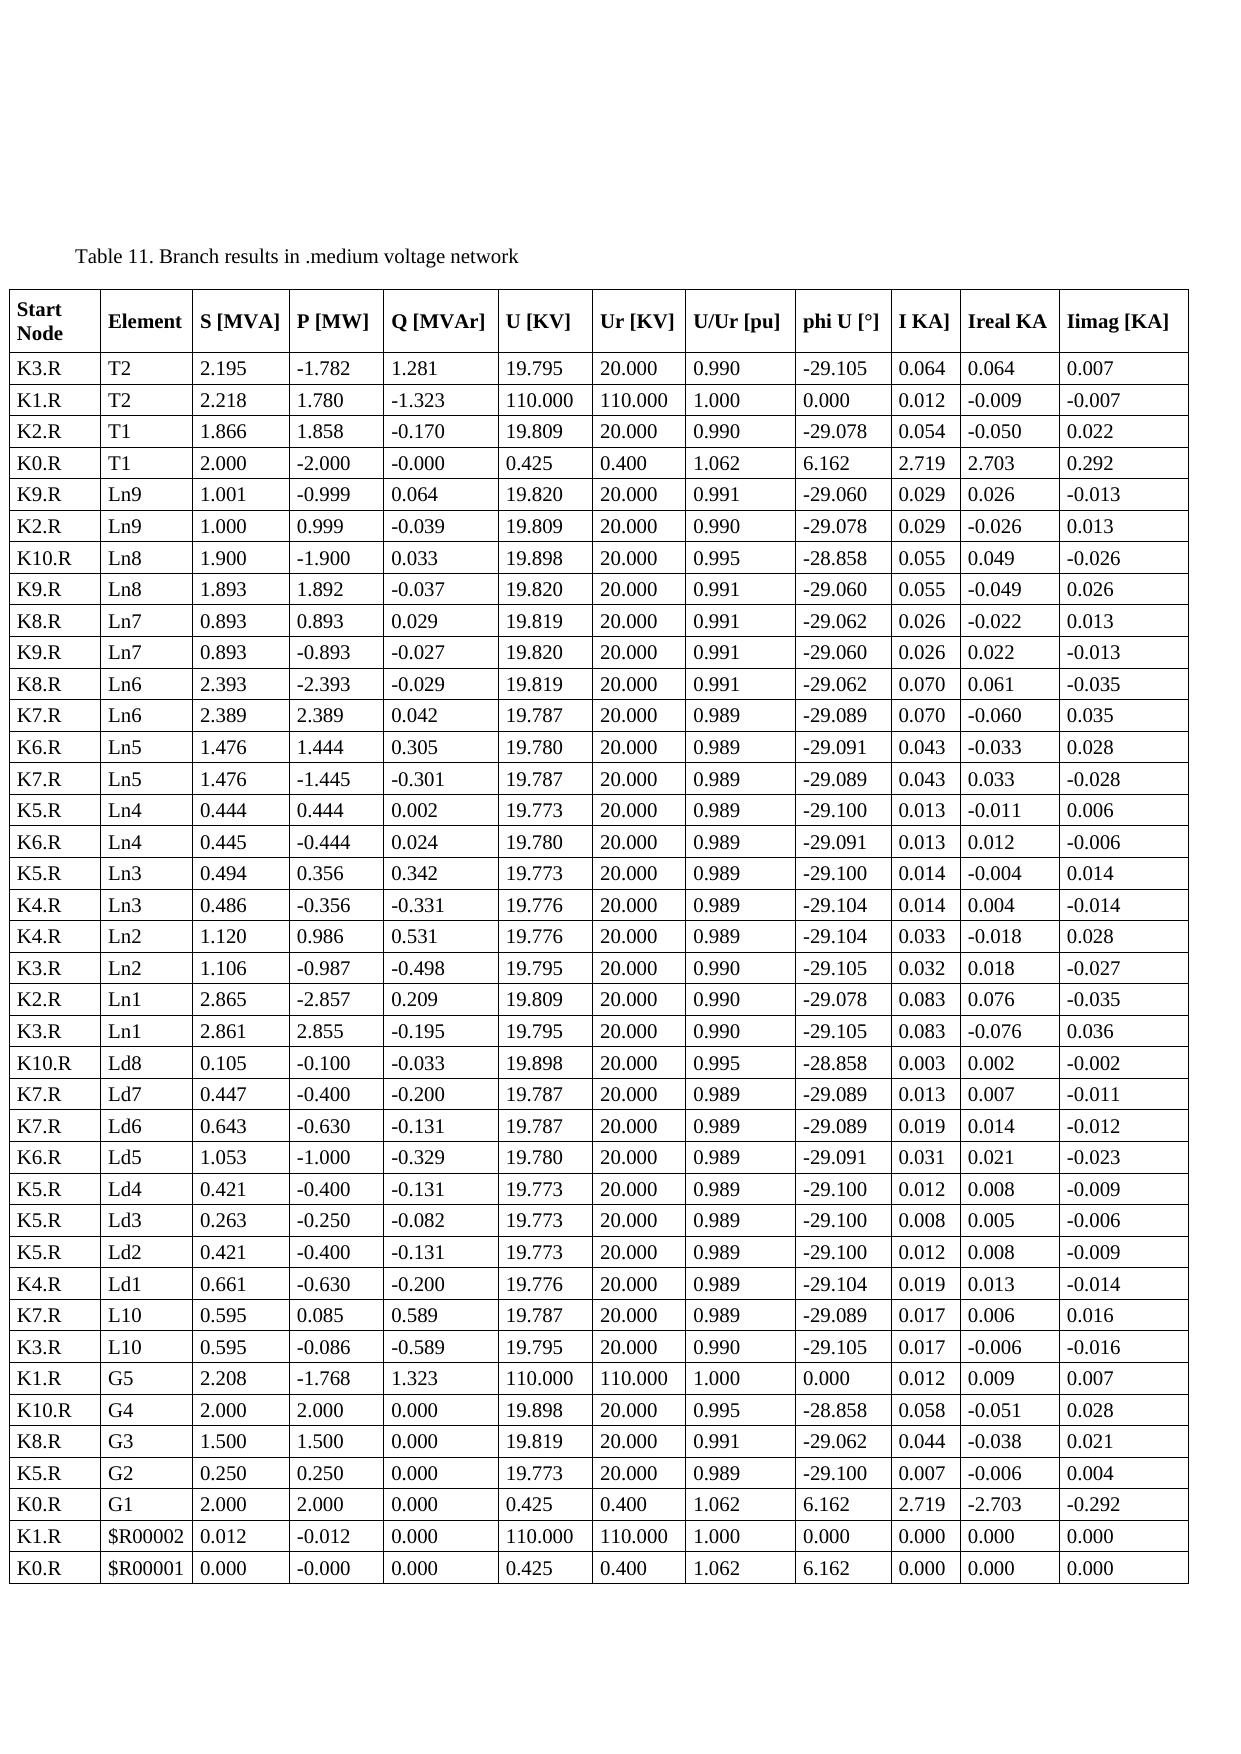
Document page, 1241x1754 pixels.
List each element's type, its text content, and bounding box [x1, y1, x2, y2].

table_cell 20.000 [593, 1268, 685, 1299]
table_cell K8.R [10, 669, 100, 699]
table_cell -29.104 [796, 921, 891, 952]
table_cell Ln6 [101, 669, 192, 699]
table_cell 0.595 [193, 1331, 289, 1362]
table_cell 0.005 [961, 1205, 1059, 1236]
table_cell -0.035 [1060, 984, 1188, 1015]
table_cell -1.900 [290, 542, 383, 573]
table_cell K5.R [10, 795, 100, 825]
table_cell -0.051 [961, 1395, 1059, 1425]
table_cell 0.893 [290, 605, 383, 636]
table_cell 19.773 [499, 1174, 592, 1204]
table_cell 0.070 [892, 669, 960, 699]
table_cell 0.044 [892, 1426, 960, 1457]
table_cell Ln5 [101, 732, 192, 762]
table_cell 0.002 [384, 795, 498, 825]
table_cell 0.012 [892, 1363, 960, 1393]
table_cell 0.055 [892, 574, 960, 604]
table_cell 0.990 [686, 511, 795, 541]
table_cell Ld2 [101, 1237, 192, 1267]
table_cell 20.000 [593, 826, 685, 857]
table_cell -29.104 [796, 1268, 891, 1299]
table_cell 0.018 [961, 953, 1059, 983]
table_header Ireal KA [961, 290, 1059, 352]
table_cell Ln2 [101, 921, 192, 952]
table_cell -2.000 [290, 448, 383, 478]
table_cell 20.000 [593, 1395, 685, 1425]
table_cell K4.R [10, 890, 100, 920]
table_cell 0.990 [686, 416, 795, 447]
table_cell K2.R [10, 984, 100, 1015]
table_cell -0.035 [1060, 669, 1188, 699]
table_cell Ln1 [101, 984, 192, 1015]
table_cell 20.000 [593, 890, 685, 920]
table_cell -29.089 [796, 1079, 891, 1109]
table_cell 19.773 [499, 858, 592, 888]
table_cell Ld8 [101, 1047, 192, 1078]
table_cell 0.042 [384, 700, 498, 731]
table_cell -28.858 [796, 542, 891, 573]
table_cell Ln4 [101, 795, 192, 825]
table_cell 19.776 [499, 921, 592, 952]
table_cell -0.893 [290, 637, 383, 667]
table_cell 0.000 [384, 1426, 498, 1457]
table_cell K1.R [10, 1363, 100, 1393]
table_cell 0.002 [961, 1047, 1059, 1078]
table_cell -0.250 [290, 1205, 383, 1236]
table_cell -0.022 [961, 605, 1059, 636]
table_cell 2.218 [193, 385, 289, 415]
table_cell Ld7 [101, 1079, 192, 1109]
table_cell 20.000 [593, 605, 685, 636]
table_cell -0.027 [1060, 953, 1188, 983]
table_cell Ln5 [101, 763, 192, 794]
table_cell 0.026 [961, 479, 1059, 510]
table_cell -0.400 [290, 1237, 383, 1267]
table_cell 20.000 [593, 542, 685, 573]
table_cell 0.061 [961, 669, 1059, 699]
table_cell -29.100 [796, 795, 891, 825]
table_cell 0.019 [892, 1110, 960, 1141]
table_cell Ln9 [101, 479, 192, 510]
table_cell 0.008 [961, 1237, 1059, 1267]
table_cell -29.104 [796, 890, 891, 920]
table_cell -29.060 [796, 637, 891, 667]
table_cell 0.990 [686, 1331, 795, 1362]
table_cell K2.R [10, 511, 100, 541]
table_cell 0.989 [686, 858, 795, 888]
table_cell 0.893 [193, 605, 289, 636]
table_cell 0.000 [796, 385, 891, 415]
table_cell -0.037 [384, 574, 498, 604]
table_cell 20.000 [593, 574, 685, 604]
table_cell K8.R [10, 1426, 100, 1457]
table_cell -2.703 [961, 1489, 1059, 1520]
table_cell K5.R [10, 1205, 100, 1236]
table_cell -0.039 [384, 511, 498, 541]
table_cell G1 [101, 1489, 192, 1520]
table_cell -29.091 [796, 826, 891, 857]
table_cell 0.995 [686, 542, 795, 573]
table_cell 6.162 [796, 448, 891, 478]
table_cell 0.000 [796, 1521, 891, 1551]
table_cell -0.131 [384, 1237, 498, 1267]
table_cell 1.500 [193, 1426, 289, 1457]
table_cell 20.000 [593, 795, 685, 825]
table_cell 1.323 [384, 1363, 498, 1393]
table_cell -29.078 [796, 511, 891, 541]
table_cell 0.989 [686, 700, 795, 731]
table_cell 20.000 [593, 1174, 685, 1204]
table_cell 0.007 [961, 1079, 1059, 1109]
table_cell -0.630 [290, 1110, 383, 1141]
table_cell 0.400 [593, 448, 685, 478]
table_cell -1.768 [290, 1363, 383, 1393]
table_cell -0.033 [961, 732, 1059, 762]
table_cell 19.820 [499, 637, 592, 667]
table_cell 0.643 [193, 1110, 289, 1141]
table_cell 19.809 [499, 984, 592, 1015]
table_cell 19.820 [499, 479, 592, 510]
table_cell 1.780 [290, 385, 383, 415]
table_cell 110.000 [499, 1521, 592, 1551]
table_cell -0.060 [961, 700, 1059, 731]
table_cell 19.773 [499, 1205, 592, 1236]
table_cell 19.795 [499, 1016, 592, 1046]
table_cell 0.036 [1060, 1016, 1188, 1046]
table_cell -29.100 [796, 1458, 891, 1488]
table_cell 20.000 [593, 1300, 685, 1330]
table_cell -28.858 [796, 1395, 891, 1425]
table_cell -0.006 [961, 1331, 1059, 1362]
table_cell -0.292 [1060, 1489, 1188, 1520]
table_cell 6.162 [796, 1552, 891, 1583]
table_cell 2.000 [290, 1489, 383, 1520]
table_cell T2 [101, 385, 192, 415]
table_cell 2.861 [193, 1016, 289, 1046]
table_cell 0.021 [961, 1142, 1059, 1172]
table_cell 0.000 [1060, 1552, 1188, 1583]
table_cell -0.329 [384, 1142, 498, 1172]
table_cell 0.000 [384, 1395, 498, 1425]
table_cell Ln9 [101, 511, 192, 541]
table_cell -0.014 [1060, 1268, 1188, 1299]
table_cell -29.089 [796, 763, 891, 794]
table_cell -0.007 [1060, 385, 1188, 415]
table_cell 0.004 [1060, 1458, 1188, 1488]
table_cell -0.011 [1060, 1079, 1188, 1109]
table_cell Ln3 [101, 858, 192, 888]
table_cell K1.R [10, 1521, 100, 1551]
table_cell K5.R [10, 1174, 100, 1204]
table_cell K6.R [10, 1142, 100, 1172]
table_cell L10 [101, 1331, 192, 1362]
table_cell $R00002 [101, 1521, 192, 1551]
table_cell 19.809 [499, 511, 592, 541]
table_cell 2.000 [193, 1395, 289, 1425]
table_cell -1.782 [290, 353, 383, 383]
table_cell -0.589 [384, 1331, 498, 1362]
table_cell K1.R [10, 385, 100, 415]
table_cell 19.795 [499, 353, 592, 383]
table_cell 0.000 [384, 1521, 498, 1551]
table_cell 0.007 [1060, 353, 1188, 383]
table_cell 0.989 [686, 1205, 795, 1236]
table_cell T2 [101, 353, 192, 383]
table_cell 0.989 [686, 732, 795, 762]
table_cell 0.026 [892, 605, 960, 636]
table_cell -0.018 [961, 921, 1059, 952]
table_cell 0.444 [290, 795, 383, 825]
table_cell 1.476 [193, 732, 289, 762]
table_cell 0.989 [686, 1142, 795, 1172]
table_cell 2.719 [892, 448, 960, 478]
table_cell 0.986 [290, 921, 383, 952]
table_header Start Node [10, 290, 100, 352]
table_cell 20.000 [593, 921, 685, 952]
table_cell 0.991 [686, 1426, 795, 1457]
table_cell 0.031 [892, 1142, 960, 1172]
table_cell 0.013 [892, 826, 960, 857]
table_cell 0.012 [892, 385, 960, 415]
table_cell -0.076 [961, 1016, 1059, 1046]
table_cell K2.R [10, 416, 100, 447]
table_cell 0.014 [1060, 858, 1188, 888]
table_cell 0.028 [1060, 732, 1188, 762]
table_cell 0.013 [961, 1268, 1059, 1299]
table_cell 0.022 [961, 637, 1059, 667]
table_cell -0.999 [290, 479, 383, 510]
table_cell 0.105 [193, 1047, 289, 1078]
table_cell 0.595 [193, 1300, 289, 1330]
table_cell 0.995 [686, 1047, 795, 1078]
table_cell -29.062 [796, 669, 891, 699]
table_cell 0.014 [892, 858, 960, 888]
table_cell -0.006 [1060, 1205, 1188, 1236]
table_header S [MVA] [193, 290, 289, 352]
table_cell Ln7 [101, 637, 192, 667]
table_cell Ln8 [101, 574, 192, 604]
table_cell 1.858 [290, 416, 383, 447]
table_cell 0.999 [290, 511, 383, 541]
table_cell 0.035 [1060, 700, 1188, 731]
table_cell -28.858 [796, 1047, 891, 1078]
table_cell 1.062 [686, 1552, 795, 1583]
table_cell -0.498 [384, 953, 498, 983]
table_cell -0.027 [384, 637, 498, 667]
table_cell 2.703 [961, 448, 1059, 478]
table_cell -0.444 [290, 826, 383, 857]
table_cell 0.425 [499, 1552, 592, 1583]
table_cell 0.006 [1060, 795, 1188, 825]
table_cell 20.000 [593, 511, 685, 541]
table_cell 0.054 [892, 416, 960, 447]
table_cell 0.043 [892, 763, 960, 794]
table_cell -0.049 [961, 574, 1059, 604]
table_cell 1.001 [193, 479, 289, 510]
table_cell K0.R [10, 1552, 100, 1583]
table_cell -29.062 [796, 605, 891, 636]
table_cell 0.990 [686, 984, 795, 1015]
table_cell 0.028 [1060, 1395, 1188, 1425]
table_cell 0.263 [193, 1205, 289, 1236]
table_cell 0.989 [686, 921, 795, 952]
table_cell 0.009 [961, 1363, 1059, 1393]
table_cell -29.100 [796, 858, 891, 888]
table_cell -0.028 [1060, 763, 1188, 794]
table_cell -0.012 [1060, 1110, 1188, 1141]
table_cell 0.989 [686, 890, 795, 920]
table_cell 0.014 [892, 890, 960, 920]
table_cell 20.000 [593, 1079, 685, 1109]
table_cell 19.795 [499, 953, 592, 983]
table_header U/Ur [pu] [686, 290, 795, 352]
table_cell K4.R [10, 1268, 100, 1299]
table_cell -0.987 [290, 953, 383, 983]
table_cell K5.R [10, 1237, 100, 1267]
table_cell -0.131 [384, 1174, 498, 1204]
table_cell 19.898 [499, 542, 592, 573]
table_cell K7.R [10, 1300, 100, 1330]
table_cell -0.029 [384, 669, 498, 699]
table_cell 20.000 [593, 1205, 685, 1236]
table_cell 0.445 [193, 826, 289, 857]
table_cell -0.009 [1060, 1237, 1188, 1267]
table_cell -2.857 [290, 984, 383, 1015]
table_cell K3.R [10, 953, 100, 983]
table_cell 1.062 [686, 448, 795, 478]
table_header phi U [°] [796, 290, 891, 352]
table_cell -0.000 [384, 448, 498, 478]
table_cell 20.000 [593, 353, 685, 383]
table_cell 2.389 [193, 700, 289, 731]
table_cell 0.012 [961, 826, 1059, 857]
table_cell 0.342 [384, 858, 498, 888]
table_header Q [MVAr] [384, 290, 498, 352]
table_cell 0.064 [892, 353, 960, 383]
table_cell 0.000 [384, 1489, 498, 1520]
table_cell 0.425 [499, 1489, 592, 1520]
table_cell 2.208 [193, 1363, 289, 1393]
table_cell -0.400 [290, 1174, 383, 1204]
table_cell K5.R [10, 1458, 100, 1488]
table_cell -0.301 [384, 763, 498, 794]
table_cell 0.989 [686, 1458, 795, 1488]
table_cell 1.062 [686, 1489, 795, 1520]
table_cell 20.000 [593, 984, 685, 1015]
table_cell 0.995 [686, 1395, 795, 1425]
table_cell 0.022 [1060, 416, 1188, 447]
table_cell -29.060 [796, 574, 891, 604]
table_cell 0.661 [193, 1268, 289, 1299]
table_cell -29.078 [796, 984, 891, 1015]
table_cell 19.819 [499, 1426, 592, 1457]
table_header Ur [KV] [593, 290, 685, 352]
table_cell 0.043 [892, 732, 960, 762]
table_cell 19.780 [499, 826, 592, 857]
table_cell Ln1 [101, 1016, 192, 1046]
table_cell 19.898 [499, 1047, 592, 1078]
table_cell 2.393 [193, 669, 289, 699]
table_cell 0.083 [892, 1016, 960, 1046]
table_cell K9.R [10, 637, 100, 667]
table_cell K7.R [10, 700, 100, 731]
table_cell 0.000 [193, 1552, 289, 1583]
table_cell 0.012 [193, 1521, 289, 1551]
table_header U [KV] [499, 290, 592, 352]
table_cell -29.105 [796, 953, 891, 983]
table_cell Ln4 [101, 826, 192, 857]
table_cell G5 [101, 1363, 192, 1393]
text Table 11. Branch results in .medium voltage network [75, 244, 1162, 268]
table_cell 0.021 [1060, 1426, 1188, 1457]
table_cell -0.016 [1060, 1331, 1188, 1362]
table_header P [MW] [290, 290, 383, 352]
table_cell 0.000 [961, 1521, 1059, 1551]
table_cell 1.053 [193, 1142, 289, 1172]
table_cell 0.421 [193, 1237, 289, 1267]
table_cell K0.R [10, 448, 100, 478]
table_cell -0.400 [290, 1079, 383, 1109]
table_cell 0.000 [796, 1363, 891, 1393]
table_cell -29.091 [796, 732, 891, 762]
table_cell 2.000 [193, 1489, 289, 1520]
table_cell 0.400 [593, 1489, 685, 1520]
table_cell 0.033 [892, 921, 960, 952]
table_cell G3 [101, 1426, 192, 1457]
table_cell -29.100 [796, 1237, 891, 1267]
table_cell 0.531 [384, 921, 498, 952]
table_cell 0.990 [686, 1016, 795, 1046]
table_cell 1.444 [290, 732, 383, 762]
table_cell Ld1 [101, 1268, 192, 1299]
table_cell 1.900 [193, 542, 289, 573]
table_cell -0.200 [384, 1079, 498, 1109]
table_cell -0.013 [1060, 637, 1188, 667]
table_cell -0.082 [384, 1205, 498, 1236]
table_cell -0.331 [384, 890, 498, 920]
table_cell 0.356 [290, 858, 383, 888]
table_cell 19.787 [499, 1300, 592, 1330]
table_cell 0.991 [686, 605, 795, 636]
table_cell -29.060 [796, 479, 891, 510]
table_cell 1.106 [193, 953, 289, 983]
table_cell 0.070 [892, 700, 960, 731]
table_cell Ld4 [101, 1174, 192, 1204]
table_cell 0.000 [1060, 1521, 1188, 1551]
table_cell 20.000 [593, 858, 685, 888]
table_cell 19.773 [499, 1237, 592, 1267]
table_cell 20.000 [593, 953, 685, 983]
table_cell 19.780 [499, 1142, 592, 1172]
table_cell K10.R [10, 1047, 100, 1078]
table_cell 0.250 [290, 1458, 383, 1488]
table_cell K6.R [10, 826, 100, 857]
table_cell 0.014 [961, 1110, 1059, 1141]
table_cell -0.630 [290, 1268, 383, 1299]
table_cell 0.049 [961, 542, 1059, 573]
table_cell -29.105 [796, 1331, 891, 1362]
table_cell -29.078 [796, 416, 891, 447]
table_header I KA] [892, 290, 960, 352]
table_cell 0.989 [686, 826, 795, 857]
table_cell 0.007 [892, 1458, 960, 1488]
table_cell 20.000 [593, 1142, 685, 1172]
table_cell -29.091 [796, 1142, 891, 1172]
table_cell -0.009 [961, 385, 1059, 415]
table_cell 6.162 [796, 1489, 891, 1520]
table_cell 19.795 [499, 1331, 592, 1362]
table_cell Ln6 [101, 700, 192, 731]
table_cell 1.500 [290, 1426, 383, 1457]
table_cell 0.000 [961, 1552, 1059, 1583]
table_cell 1.000 [686, 1363, 795, 1393]
table_cell 0.486 [193, 890, 289, 920]
table_cell 0.003 [892, 1047, 960, 1078]
table_cell 19.820 [499, 574, 592, 604]
table_cell 20.000 [593, 1110, 685, 1141]
table_cell 1.866 [193, 416, 289, 447]
table_cell -0.131 [384, 1110, 498, 1141]
table_cell 19.787 [499, 1110, 592, 1141]
table_cell -1.000 [290, 1142, 383, 1172]
table_cell -29.062 [796, 1426, 891, 1457]
table_cell 0.421 [193, 1174, 289, 1204]
table_cell 0.008 [892, 1205, 960, 1236]
table_cell 0.026 [892, 637, 960, 667]
table_cell -1.445 [290, 763, 383, 794]
table_cell 20.000 [593, 1331, 685, 1362]
table_cell 19.776 [499, 890, 592, 920]
table_cell 0.991 [686, 574, 795, 604]
table_cell -0.011 [961, 795, 1059, 825]
table_cell G2 [101, 1458, 192, 1488]
table_cell 0.012 [892, 1237, 960, 1267]
table_cell 0.024 [384, 826, 498, 857]
table_cell -0.006 [961, 1458, 1059, 1488]
table_cell Ln2 [101, 953, 192, 983]
table_cell -0.086 [290, 1331, 383, 1362]
table_cell 20.000 [593, 669, 685, 699]
table_cell Ld5 [101, 1142, 192, 1172]
table_cell 19.787 [499, 763, 592, 794]
table_cell 20.000 [593, 1016, 685, 1046]
table_cell 0.000 [384, 1458, 498, 1488]
table_cell -0.006 [1060, 826, 1188, 857]
table_cell T1 [101, 416, 192, 447]
table_cell 0.989 [686, 1079, 795, 1109]
table_header Iimag [KA] [1060, 290, 1188, 352]
table_cell K10.R [10, 1395, 100, 1425]
table_cell 0.013 [1060, 511, 1188, 541]
table_cell 2.195 [193, 353, 289, 383]
table_cell 110.000 [593, 385, 685, 415]
table_cell 0.032 [892, 953, 960, 983]
table_cell Ln7 [101, 605, 192, 636]
table_cell 0.033 [384, 542, 498, 573]
table_cell 0.000 [384, 1552, 498, 1583]
table_cell K9.R [10, 479, 100, 510]
table_cell 20.000 [593, 1426, 685, 1457]
table_cell 19.809 [499, 416, 592, 447]
table_cell -0.033 [384, 1047, 498, 1078]
table_cell 20.000 [593, 1047, 685, 1078]
table_cell 0.989 [686, 1300, 795, 1330]
table_cell 0.028 [1060, 921, 1188, 952]
table_cell 0.250 [193, 1458, 289, 1488]
table_cell 110.000 [499, 1363, 592, 1393]
table_cell 0.016 [1060, 1300, 1188, 1330]
table_cell -29.089 [796, 700, 891, 731]
table_cell -0.170 [384, 416, 498, 447]
table_cell 1.476 [193, 763, 289, 794]
table_cell -29.105 [796, 1016, 891, 1046]
table_cell -0.100 [290, 1047, 383, 1078]
table_cell 0.004 [961, 890, 1059, 920]
table_cell K9.R [10, 574, 100, 604]
table_cell 0.989 [686, 1110, 795, 1141]
table_cell 19.819 [499, 669, 592, 699]
table_cell 2.000 [193, 448, 289, 478]
table_cell 2.389 [290, 700, 383, 731]
table_cell -1.323 [384, 385, 498, 415]
table_cell -29.089 [796, 1110, 891, 1141]
table_cell 19.773 [499, 1458, 592, 1488]
table_cell -0.023 [1060, 1142, 1188, 1172]
table_cell 19.898 [499, 1395, 592, 1425]
table_cell 1.000 [686, 385, 795, 415]
table_cell $R00001 [101, 1552, 192, 1583]
table_cell 110.000 [499, 385, 592, 415]
table_cell 0.990 [686, 353, 795, 383]
table_cell -0.038 [961, 1426, 1059, 1457]
table_cell 1.892 [290, 574, 383, 604]
table_cell -2.393 [290, 669, 383, 699]
table_cell 0.029 [892, 479, 960, 510]
table_cell 0.019 [892, 1268, 960, 1299]
table_cell 2.719 [892, 1489, 960, 1520]
table_cell 0.447 [193, 1079, 289, 1109]
table_cell 0.893 [193, 637, 289, 667]
table_cell 0.990 [686, 953, 795, 983]
table_cell -0.004 [961, 858, 1059, 888]
table_cell 20.000 [593, 763, 685, 794]
table_cell Ln8 [101, 542, 192, 573]
table_cell 1.281 [384, 353, 498, 383]
table_cell 0.991 [686, 479, 795, 510]
table_cell 0.029 [892, 511, 960, 541]
table_cell 0.425 [499, 448, 592, 478]
table_cell 0.989 [686, 1174, 795, 1204]
table_cell 0.989 [686, 763, 795, 794]
table_cell 1.893 [193, 574, 289, 604]
table_cell Ln3 [101, 890, 192, 920]
table_cell 0.444 [193, 795, 289, 825]
table_cell 0.013 [892, 795, 960, 825]
table_cell 0.013 [892, 1079, 960, 1109]
table_cell 0.064 [961, 353, 1059, 383]
table_cell 0.058 [892, 1395, 960, 1425]
table_cell K0.R [10, 1489, 100, 1520]
table_cell K7.R [10, 1110, 100, 1141]
table_cell 0.017 [892, 1300, 960, 1330]
table_cell 0.007 [1060, 1363, 1188, 1393]
table_cell -0.195 [384, 1016, 498, 1046]
table_cell -0.050 [961, 416, 1059, 447]
table_cell -0.013 [1060, 479, 1188, 510]
table_cell -29.105 [796, 353, 891, 383]
table_cell 0.064 [384, 479, 498, 510]
table_cell -0.002 [1060, 1047, 1188, 1078]
table_cell L10 [101, 1300, 192, 1330]
table_cell -29.100 [796, 1205, 891, 1236]
table_cell 19.819 [499, 605, 592, 636]
table_cell Ld3 [101, 1205, 192, 1236]
table_cell K4.R [10, 921, 100, 952]
table_cell 2.855 [290, 1016, 383, 1046]
table_cell 20.000 [593, 416, 685, 447]
table_cell 0.012 [892, 1174, 960, 1204]
table_cell K7.R [10, 763, 100, 794]
table_cell 20.000 [593, 732, 685, 762]
table_cell T1 [101, 448, 192, 478]
table_cell 0.991 [686, 669, 795, 699]
table_cell 110.000 [593, 1521, 685, 1551]
table_cell 2.000 [290, 1395, 383, 1425]
table_cell 1.000 [686, 1521, 795, 1551]
table_cell 0.085 [290, 1300, 383, 1330]
table_cell 0.991 [686, 637, 795, 667]
table_cell -0.012 [290, 1521, 383, 1551]
table_cell 0.008 [961, 1174, 1059, 1204]
table_cell 19.780 [499, 732, 592, 762]
table_cell 0.026 [1060, 574, 1188, 604]
table_cell 1.000 [193, 511, 289, 541]
table_cell 19.787 [499, 1079, 592, 1109]
table_cell 19.787 [499, 700, 592, 731]
table_cell 0.006 [961, 1300, 1059, 1330]
table_header Element [101, 290, 192, 352]
table_cell 19.776 [499, 1268, 592, 1299]
table_cell 19.773 [499, 795, 592, 825]
table_cell 0.589 [384, 1300, 498, 1330]
table_cell -29.100 [796, 1174, 891, 1204]
table_cell 1.120 [193, 921, 289, 952]
table_cell K7.R [10, 1079, 100, 1109]
table_cell 20.000 [593, 1458, 685, 1488]
table_cell 0.029 [384, 605, 498, 636]
table_cell 20.000 [593, 479, 685, 510]
table_cell 0.000 [892, 1521, 960, 1551]
table_cell 0.083 [892, 984, 960, 1015]
table_cell -0.026 [1060, 542, 1188, 573]
table_cell 0.000 [892, 1552, 960, 1583]
table_cell 0.209 [384, 984, 498, 1015]
table_cell 0.017 [892, 1331, 960, 1362]
table_cell 0.013 [1060, 605, 1188, 636]
table_cell 20.000 [593, 637, 685, 667]
table_cell K3.R [10, 1331, 100, 1362]
table_cell 20.000 [593, 1237, 685, 1267]
table_cell K8.R [10, 605, 100, 636]
table_cell K5.R [10, 858, 100, 888]
table_cell 0.055 [892, 542, 960, 573]
table_cell -0.009 [1060, 1174, 1188, 1204]
table_cell 0.989 [686, 1268, 795, 1299]
table_cell 0.305 [384, 732, 498, 762]
table_cell 0.494 [193, 858, 289, 888]
table_cell -0.026 [961, 511, 1059, 541]
table_cell -0.014 [1060, 890, 1188, 920]
table_cell Ld6 [101, 1110, 192, 1141]
table_cell 0.400 [593, 1552, 685, 1583]
table_cell K6.R [10, 732, 100, 762]
table_cell -0.200 [384, 1268, 498, 1299]
table_cell 0.989 [686, 795, 795, 825]
table_cell -29.089 [796, 1300, 891, 1330]
table_cell 0.076 [961, 984, 1059, 1015]
table_cell 20.000 [593, 700, 685, 731]
table_cell 2.865 [193, 984, 289, 1015]
table_cell 0.033 [961, 763, 1059, 794]
table_cell K3.R [10, 1016, 100, 1046]
table_cell G4 [101, 1395, 192, 1425]
table_cell -0.356 [290, 890, 383, 920]
table_cell 110.000 [593, 1363, 685, 1393]
table_cell 0.989 [686, 1237, 795, 1267]
table_cell -0.000 [290, 1552, 383, 1583]
table_cell K10.R [10, 542, 100, 573]
table_cell 0.292 [1060, 448, 1188, 478]
table_cell K3.R [10, 353, 100, 383]
